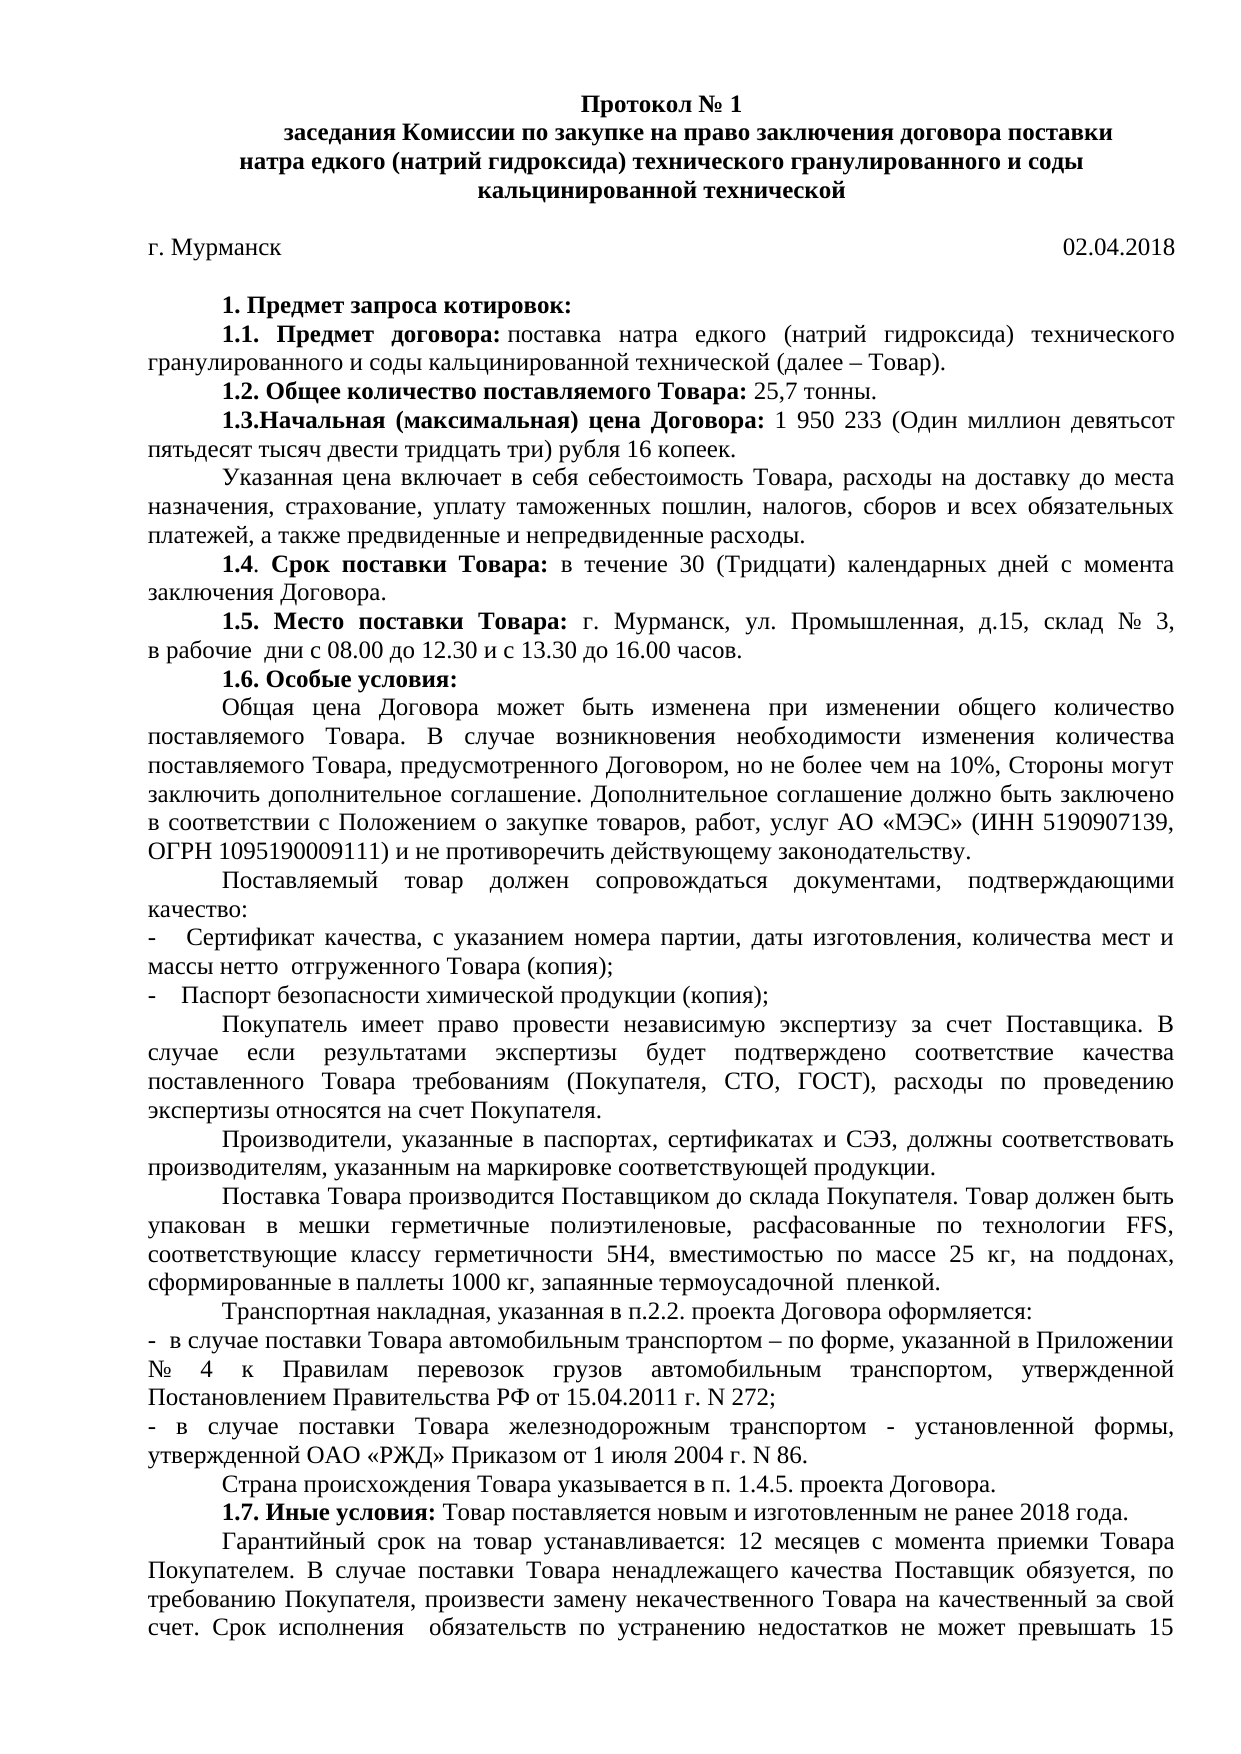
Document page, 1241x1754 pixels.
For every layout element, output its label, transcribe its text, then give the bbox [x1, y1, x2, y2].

text 1.4. Срок поставки Товара: в течение 30 (Тридцати) календарных дней с момента заключения Договора. [148, 549, 1175, 606]
text 1.2. Общее количество поставляемого Товара: 25,7 тонны. [148, 376, 1175, 405]
text - в случае поставки Товара автомобильным транспортом – по форме, указанной в Приложении № 4 к Правилам перевозок грузов автомобильным транспортом, утвержденной Постановлением Правительства РФ от 15.04.2011 г. N 272; [148, 1325, 1175, 1411]
text натра едкого (натрий гидроксида) технического гранулированного и соды кальцинированной технической [148, 146, 1175, 204]
text Указанная цена включает в себя себестоимость Товара, расходы на доставку до места назначения, страхование, уплату таможенных пошлин, налогов, сборов и всех обязательных платежей, а также предвиденные и непредвиденные расходы. [148, 462, 1175, 549]
text - Паспорт безопасности химической продукции (копия); [148, 980, 1175, 1009]
text Поставка Товара производится Поставщиком до склада Покупателя. Товар должен быть упакован в мешки герметичные полиэтиленовые, расфасованные по технологии FFS, соответствующие классу герметичности 5Н4, вместимостью по массе 25 кг, на поддонах, сформированные в паллеты 1000 кг, запаянные термоусадочной пленкой. [148, 1181, 1175, 1296]
text - в случае поставки Товара железнодорожным транспортом - установленной формы, утвержденной ОАО «РЖД» Приказом от 1 июля 2004 г. N 86. [148, 1411, 1175, 1469]
text Поставляемый товар должен сопровождаться документами, подтверждающими качество: [148, 865, 1175, 922]
text 1.7. Иные условия: Товар поставляется новым и изготовленным не ранее 2018 года. [148, 1497, 1175, 1526]
text 1.1. Предмет договора: поставка натра едкого (натрий гидроксида) технического гранулированного и соды кальцинированной технической (далее – Товар). [148, 319, 1175, 376]
text Общая цена Договора может быть изменена при изменении общего количество поставляемого Товара. В случае возникновения необходимости изменения количества поставляемого Товара, предусмотренного Договором, но не более чем на 10%, Стороны могут заключить дополнительное соглашение. Дополнительное соглашение должно быть заключено в соответствии с Положением о закупке товаров, работ, услуг АО «МЭС» (ИНН 5190907139, ОГРН 1095190009111) и не противоречить действующему законодательству. [148, 692, 1175, 865]
text Транспортная накладная, указанная в п.2.2. проекта Договора оформляется: [148, 1296, 1175, 1325]
text Производители, указанные в паспортах, сертификатах и СЭЗ, должны соответствовать производителям, указанным на маркировке соответствующей продукции. [148, 1124, 1175, 1181]
text 1.3.Начальная (максимальная) цена Договора: 1 950 233 (Один миллион девятьсот пятьдесят тысяч двести тридцать три) рубля 16 копеек. [148, 405, 1175, 462]
text 1.6. Особые условия: [148, 664, 1175, 692]
text 1.5. Место поставки Товара: г. Мурманск, ул. Промышленная, д.15, склад № 3, в рабочие дни с 08.00 до 12.30 и с 13.30 до 16.00 часов. [148, 606, 1175, 664]
subtitle 1. Предмет запроса котировок: [148, 290, 1175, 319]
text г. Мурманск 02.04.2018 [148, 232, 1175, 261]
text - Сертификат качества, с указанием номера партии, даты изготовления, количества мест и массы нетто отгруженного Товара (копия); [148, 922, 1175, 980]
text Страна происхождения Товара указывается в п. 1.4.5. проекта Договора. [148, 1469, 1175, 1497]
text Покупатель имеет право провести независимую экспертизу за счет Поставщика. В случае если результатами экспертизы будет подтверждено соответствие качества поставленного Товара требованиям (Покупателя, СТО, ГОСТ), расходы по проведению экспертизы относятся на счет Покупателя. [148, 1009, 1175, 1124]
text заседания Комиссии по закупке на право заключения договора поставки [148, 117, 1175, 146]
text Протокол № 1 [148, 89, 1175, 117]
